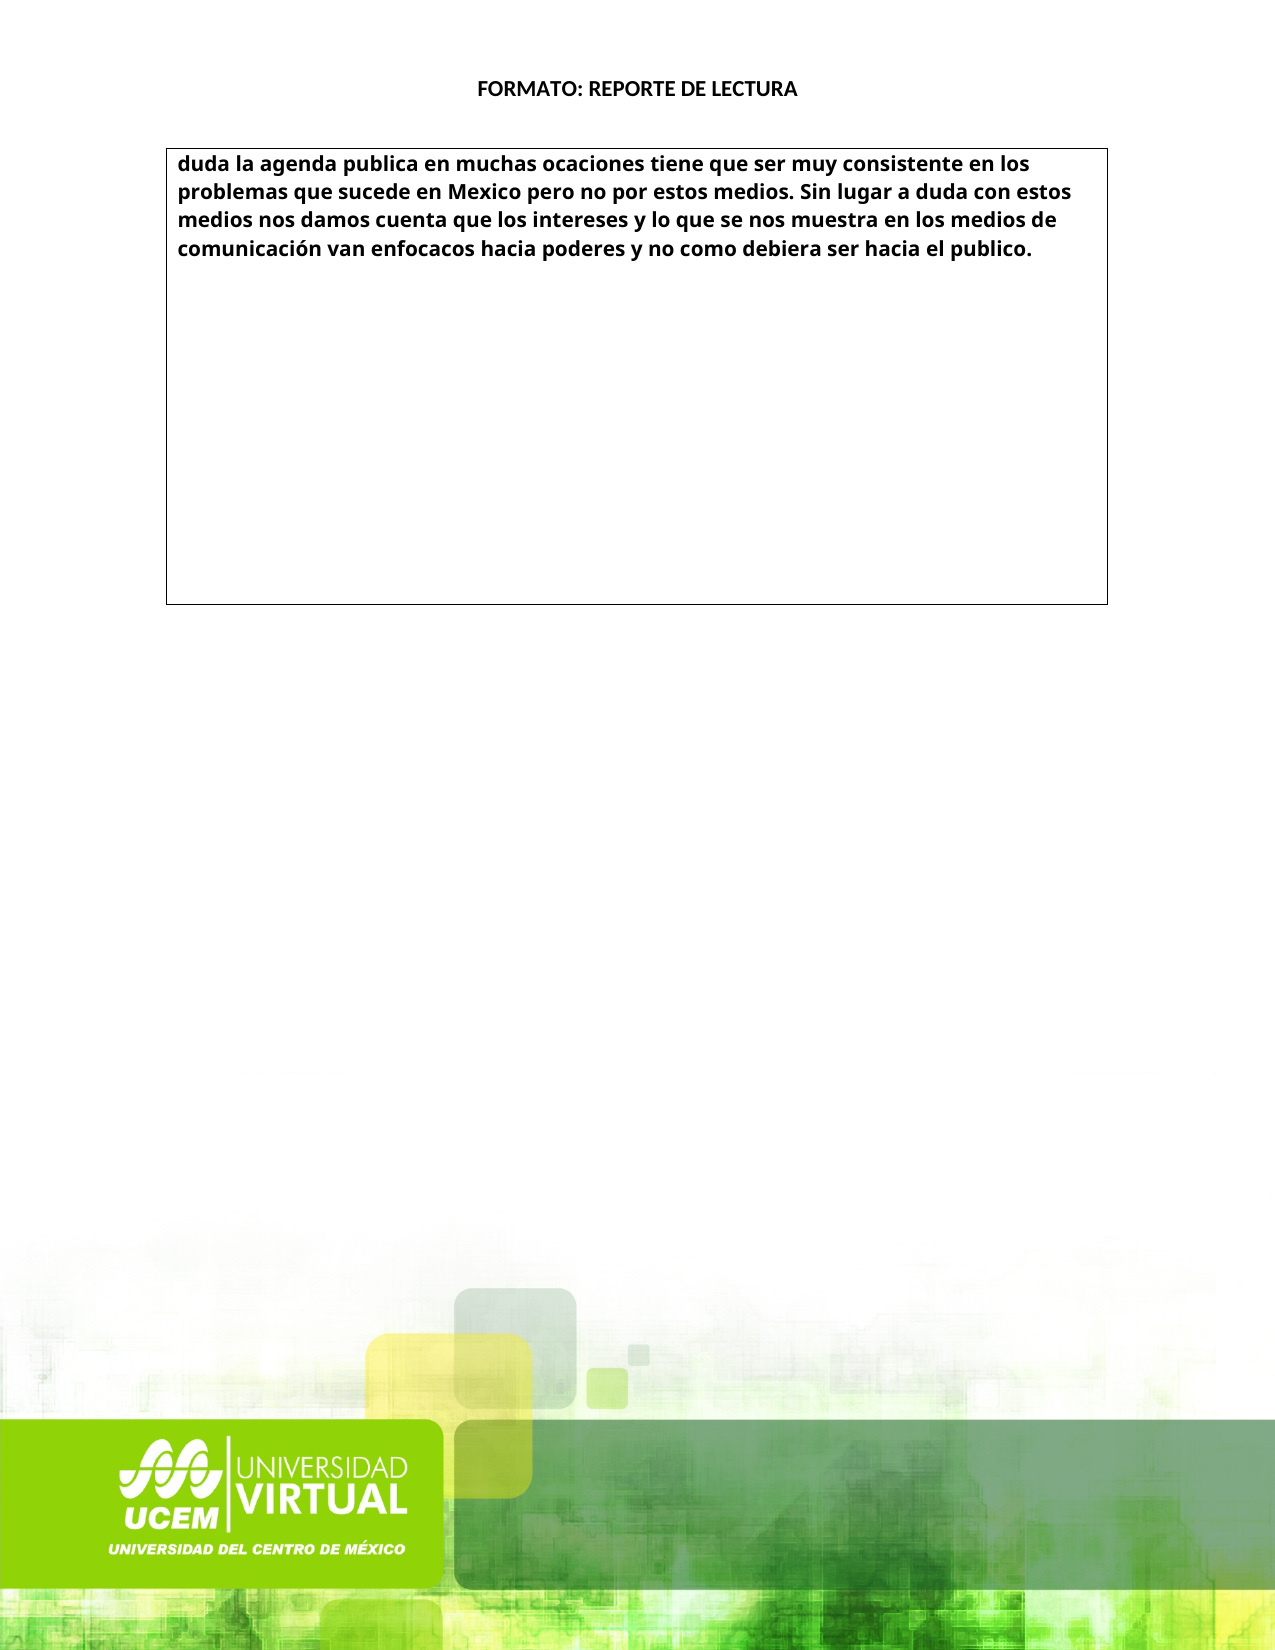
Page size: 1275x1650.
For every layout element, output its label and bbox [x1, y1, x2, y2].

table_cell [167, 149, 1107, 604]
picture [0, 0, 1275, 1650]
